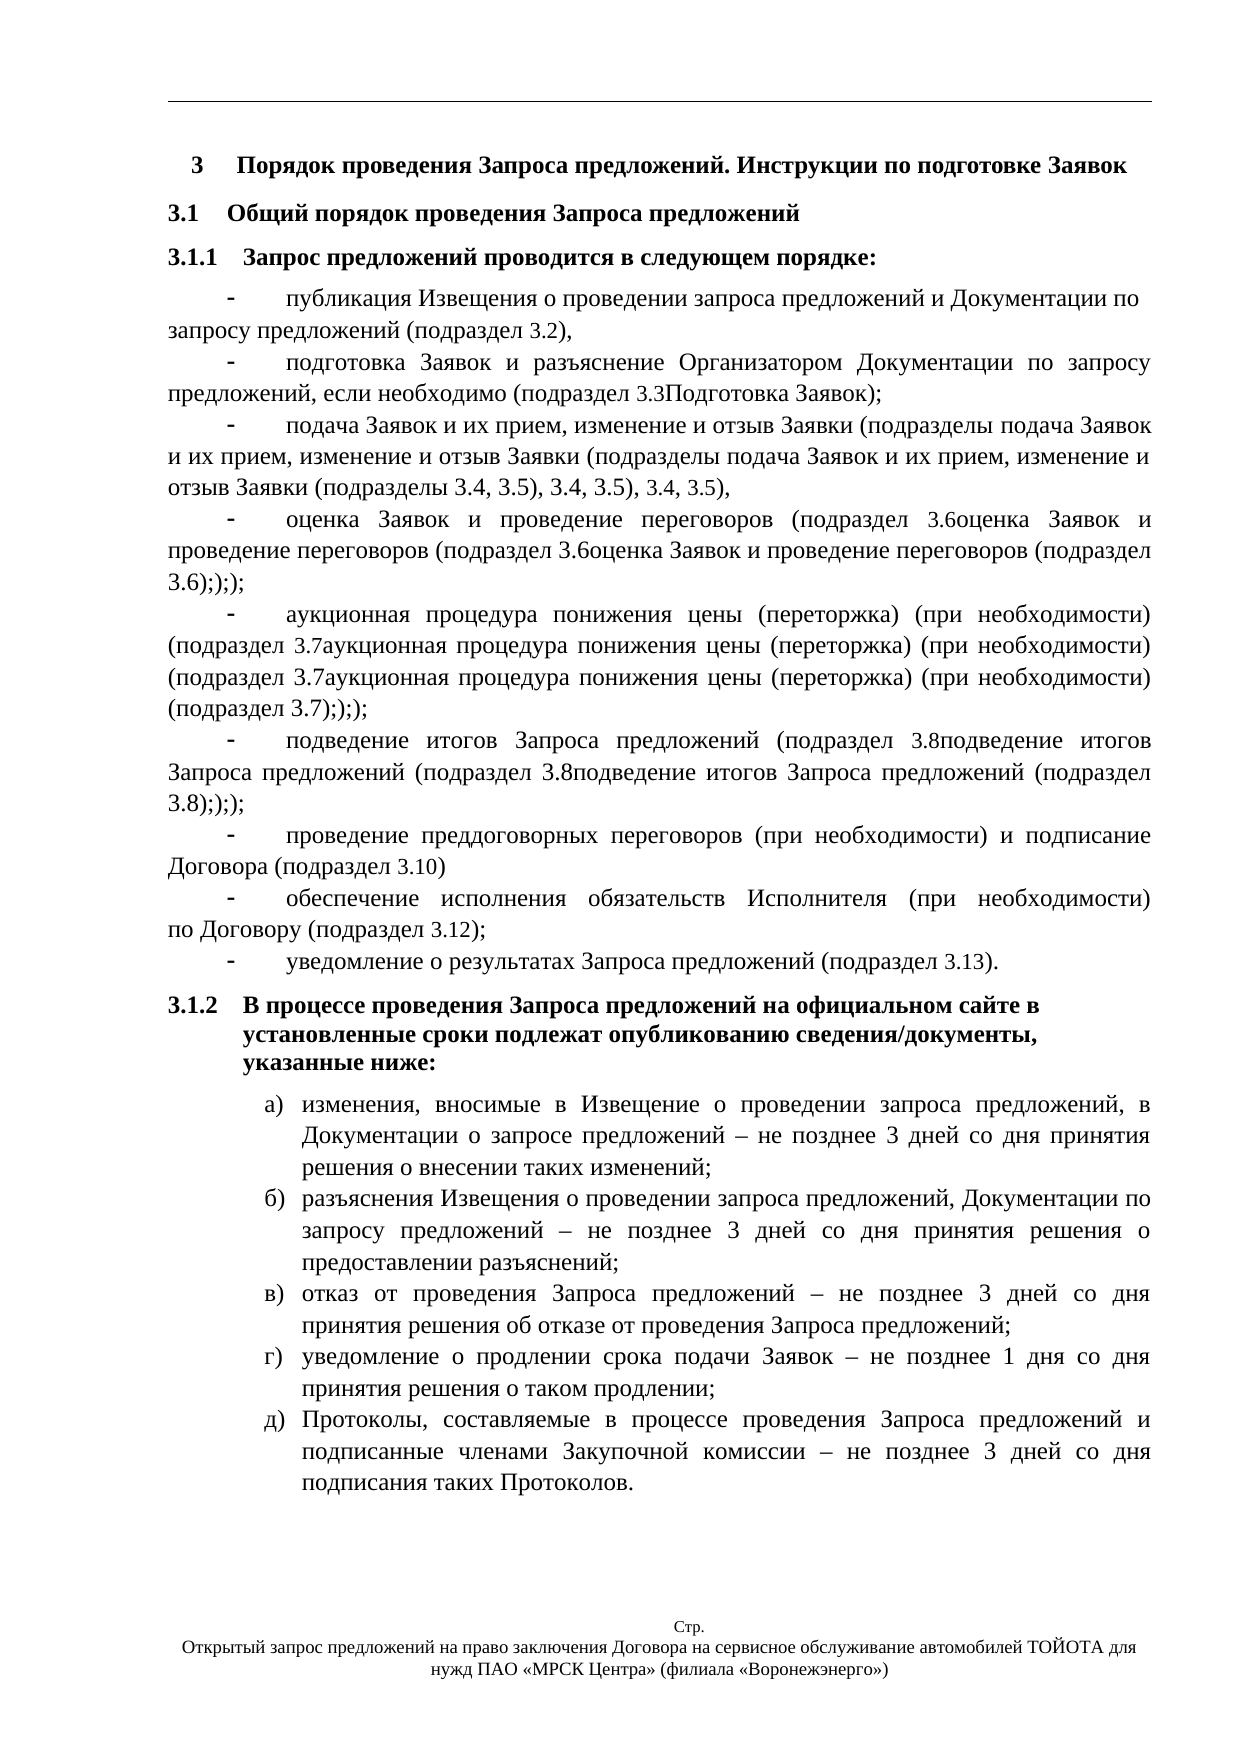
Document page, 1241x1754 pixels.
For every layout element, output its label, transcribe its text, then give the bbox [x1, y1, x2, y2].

list оценка Заявок и проведение переговоров (подраздел 3.6); [168, 504, 1152, 596]
list изменения, вносимые в Извещение о проведении запроса предложений, в Документации о запросе предложений – не позднее 3 дней со дня принятия решения о внесении таких изменений; [264, 1089, 1152, 1181]
list разъяснения Извещения о проведении запроса предложений, Документации по запросу предложений – не позднее 3 дней со дня принятия решения о предоставлении разъяснений; [264, 1183, 1152, 1275]
list уведомление о результатах Запроса предложений (подраздел 3.13). [168, 946, 1152, 975]
list Протоколы, составляемые в процессе проведения Запроса предложений и подписанные членами Закупочной комиссии – не позднее 3 дней со дня подписания таких Протоколов. [264, 1404, 1152, 1496]
subtitle Порядок проведения Запроса предложений. Инструкции по подготовке Заявок [166, 150, 1152, 179]
list аукционная процедура понижения цены (переторжка) (при необходимости) (подраздел 3.7); [168, 599, 1152, 722]
list подготовка Заявок и разъяснение Организатором Документации по запросу предложений, если необходимо (подраздел 3.3); [168, 347, 1152, 407]
list публикация Извещения о проведении запроса предложений и Документации по запросу предложений (подраздел 3.2), [168, 283, 1152, 344]
list подача Заявок и их прием, изменение и отзыв Заявки (подразделы 3.4, 3.5), [168, 410, 1152, 501]
list проведение преддоговорных переговоров (при необходимости) и подписание Договора (подраздел 3.10) [168, 820, 1152, 880]
list подведение итогов Запроса предложений (подраздел 3.8); [168, 725, 1152, 817]
subtitle В процессе проведения Запроса предложений на официальном сайте в установленные сроки подлежат опубликованию сведения/документы, указанные ниже: [168, 990, 1152, 1076]
list отказ от проведения Запроса предложений – не позднее 3 дней со дня принятия решения об отказе от проведения Запроса предложений; [264, 1278, 1152, 1338]
list обеспечение исполнения обязательств Исполнителя (при необходимости) по Договору (подраздел 3.12); [168, 883, 1152, 943]
list уведомление о продлении срока подачи Заявок – не позднее 1 дня со дня принятия решения о таком продлении; [264, 1341, 1152, 1402]
subtitle Запрос предложений проводится в следующем порядке: [168, 242, 1152, 271]
subtitle Общий порядок проведения Запроса предложений [168, 198, 1152, 227]
